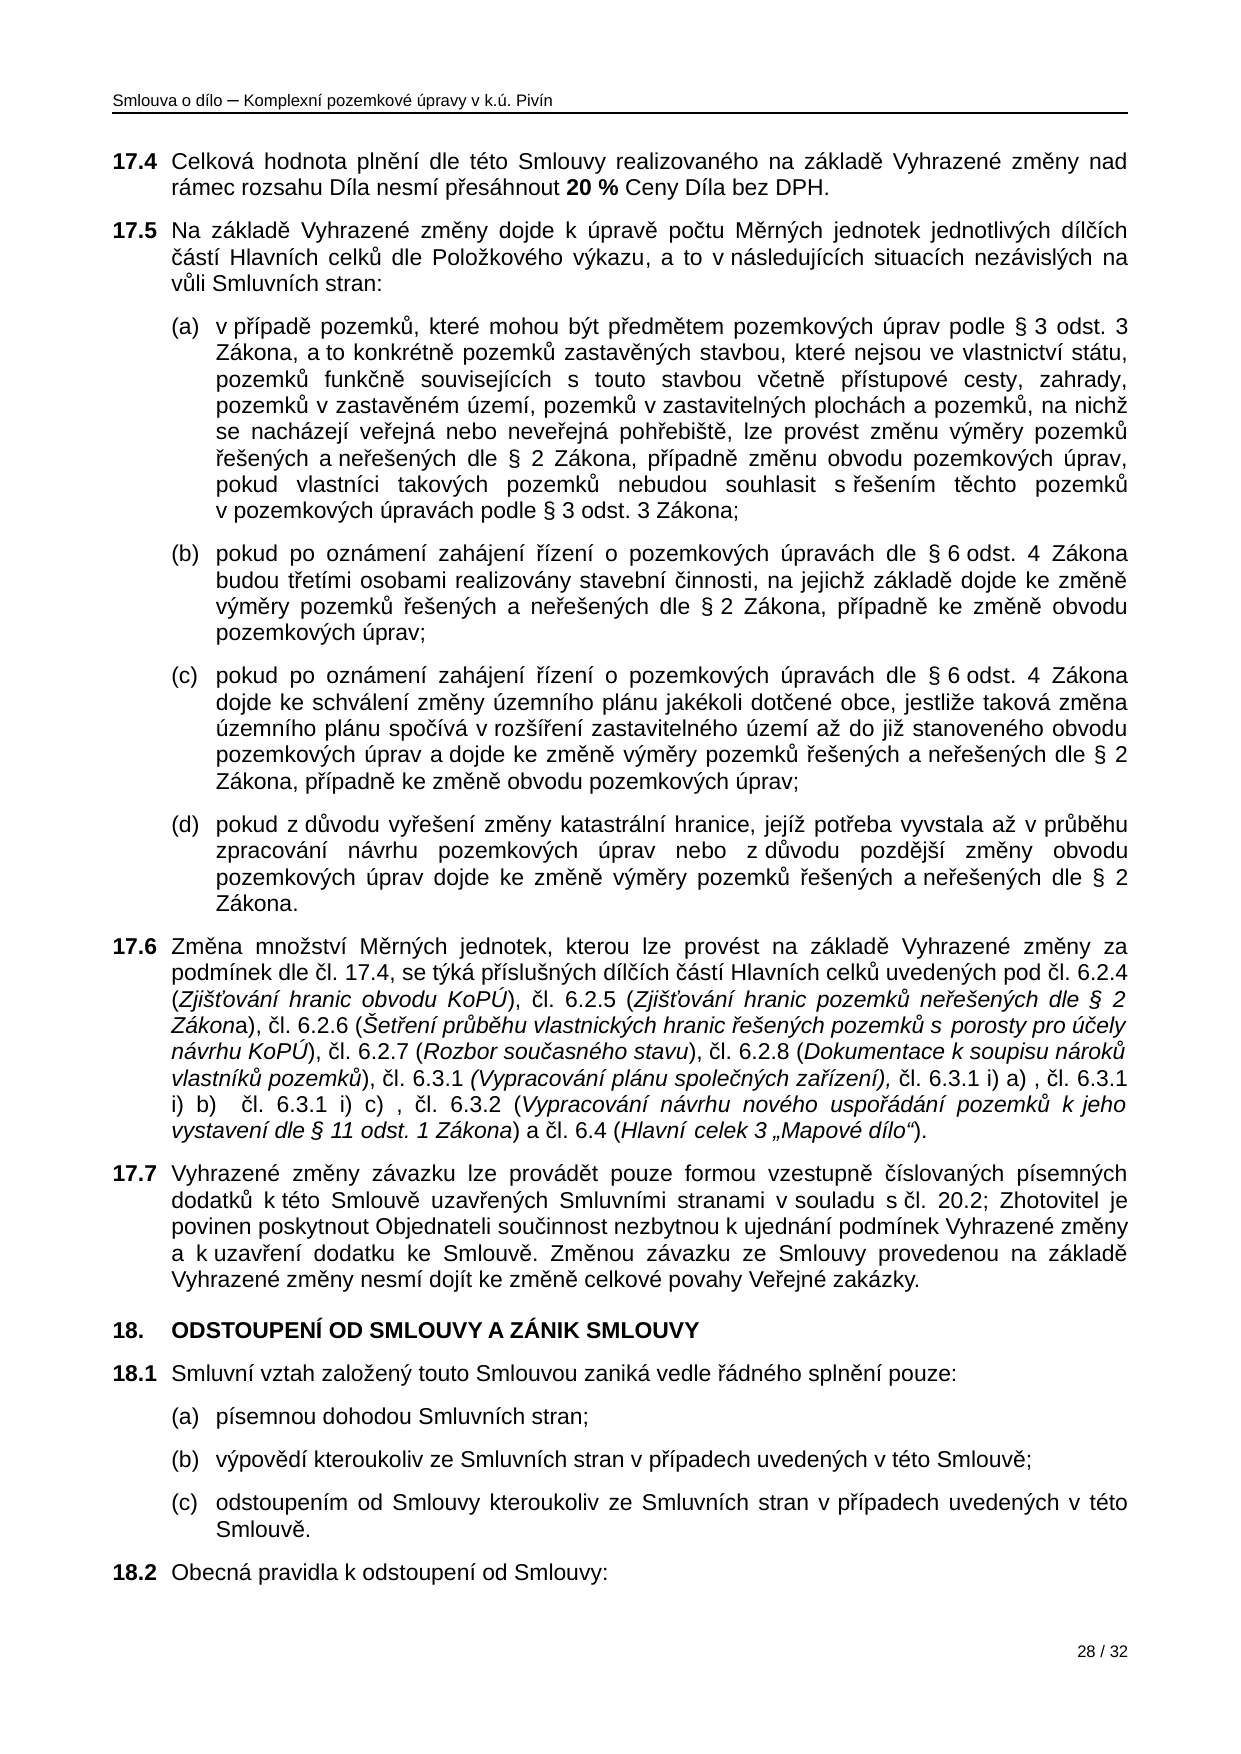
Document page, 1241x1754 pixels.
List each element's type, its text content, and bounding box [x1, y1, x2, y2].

text výpovědí kteroukoliv ze Smluvních stran v případech uvedených v této Smlouvě; [171, 1446, 1128, 1473]
text Vyhrazené změny závazku lze provádět pouze formou vzestupně číslovaných písemných dodatků k této Smlouvě uzavřených Smluvními stranami v souladu s čl. 20.2; Zhotovitel je povinen poskytnout Objednateli součinnost nezbytnou k ujednání podmínek Vyhrazené změny a k uzavření dodatku ke Smlouvě. Změnou závazku ze Smlouvy provedenou na základě Vyhrazené změny nesmí dojít ke změně celkové povahy Veřejné zakázky. [112, 1160, 1128, 1292]
text odstoupením od Smlouvy kteroukoliv ze Smluvních stran v případech uvedených v této Smlouvě. [171, 1489, 1128, 1542]
text Změna množství Měrných jednotek, kterou lze provést na základě Vyhrazené změny za podmínek dle čl. 17.4, se týká příslušných dílčích částí Hlavních celků uvedených pod čl. 6.2.4 (Zjišťování hranic obvodu KoPÚ), čl. 6.2.5 (Zjišťování hranic pozemků neřešených dle § 2 Zákona), čl. 6.2.6 (Šetření průběhu vlastnických hranic řešených pozemků s porosty pro účely návrhu KoPÚ), čl. 6.2.7 (Rozbor současného stavu), čl. 6.2.8 (Dokumentace k soupisu nároků vlastníků pozemků), čl. 6.3.1 (Vypracování plánu společných zařízení), čl. 6.3.1 i) a) , čl. 6.3.1 i) b) čl. 6.3.1 i) c) , čl. 6.3.2 (Vypracování návrhu nového uspořádání pozemků k jeho vystavení dle § 11 odst. 1 Zákona) a čl. 6.4 (Hlavní celek 3 „Mapové dílo“). [112, 933, 1128, 1144]
list písemnou dohodou Smluvních stran; [171, 1403, 1128, 1429]
list pokud po oznámení zahájení řízení o pozemkových úpravách dle § 6 odst. 4 Zákona dojde ke schválení změny územního plánu jakékoli dotčené obce, jestliže taková změna územního plánu spočívá v rozšíření zastavitelného území až do již stanoveného obvodu pozemkových úprav a dojde ke změně výměry pozemků řešených a neřešených dle § 2 Zákona, případně ke změně obvodu pozemkových úprav; [171, 662, 1128, 794]
text Celková hodnota plnění dle této Smlouvy realizovaného na základě Vyhrazené změny nad rámec rozsahu Díla nesmí přesáhnout 20 % Ceny Díla bez DPH. [112, 148, 1128, 200]
text Na základě Vyhrazené změny dojde k úpravě počtu Měrných jednotek jednotlivých dílčích částí Hlavních celků dle Položkového výkazu, a to v následujících situacích nezávislých na vůli Smluvních stran: [112, 217, 1128, 296]
list pokud z důvodu vyřešení změny katastrální hranice, jejíž potřeba vyvstala až v průběhu zpracování návrhu pozemkových úprav nebo z důvodu pozdější změny obvodu pozemkových úprav dojde ke změně výměry pozemků řešených a neřešených dle § 2 Zákona. [171, 811, 1128, 916]
text Smluvní vztah založený touto Smlouvou zaniká vedle řádného splnění pouze: [112, 1360, 1128, 1387]
list v případě pozemků, které mohou být předmětem pozemkových úprav podle § 3 odst. 3 Zákona, a to konkrétně pozemků zastavěných stavbou, které nejsou ve vlastnictví státu, pozemků funkčně souvisejících s touto stavbou včetně přístupové cesty, zahrady, pozemků v zastavěném území, pozemků v zastavitelných plochách a pozemků, na nichž se nacházejí veřejná nebo neveřejná pohřebiště, lze provést změnu výměry pozemků řešených a neřešených dle § 2 Zákona, případně změnu obvodu pozemkových úprav, pokud vlastníci takových pozemků nebudou souhlasit s řešením těchto pozemků v pozemkových úpravách podle § 3 odst. 3 Zákona; [171, 313, 1128, 524]
list pokud po oznámení zahájení řízení o pozemkových úpravách dle § 6 odst. 4 Zákona budou třetími osobami realizovány stavební činnosti, na jejichž základě dojde ke změně výměry pozemků řešených a neřešených dle § 2 Zákona, případně ke změně obvodu pozemkových úprav; [171, 540, 1128, 646]
text Obecná pravidla k odstoupení od Smlouvy: [112, 1559, 1128, 1585]
text ODSTOUPENÍ OD SMLOUVY a zánik smlouvy [112, 1317, 1128, 1343]
